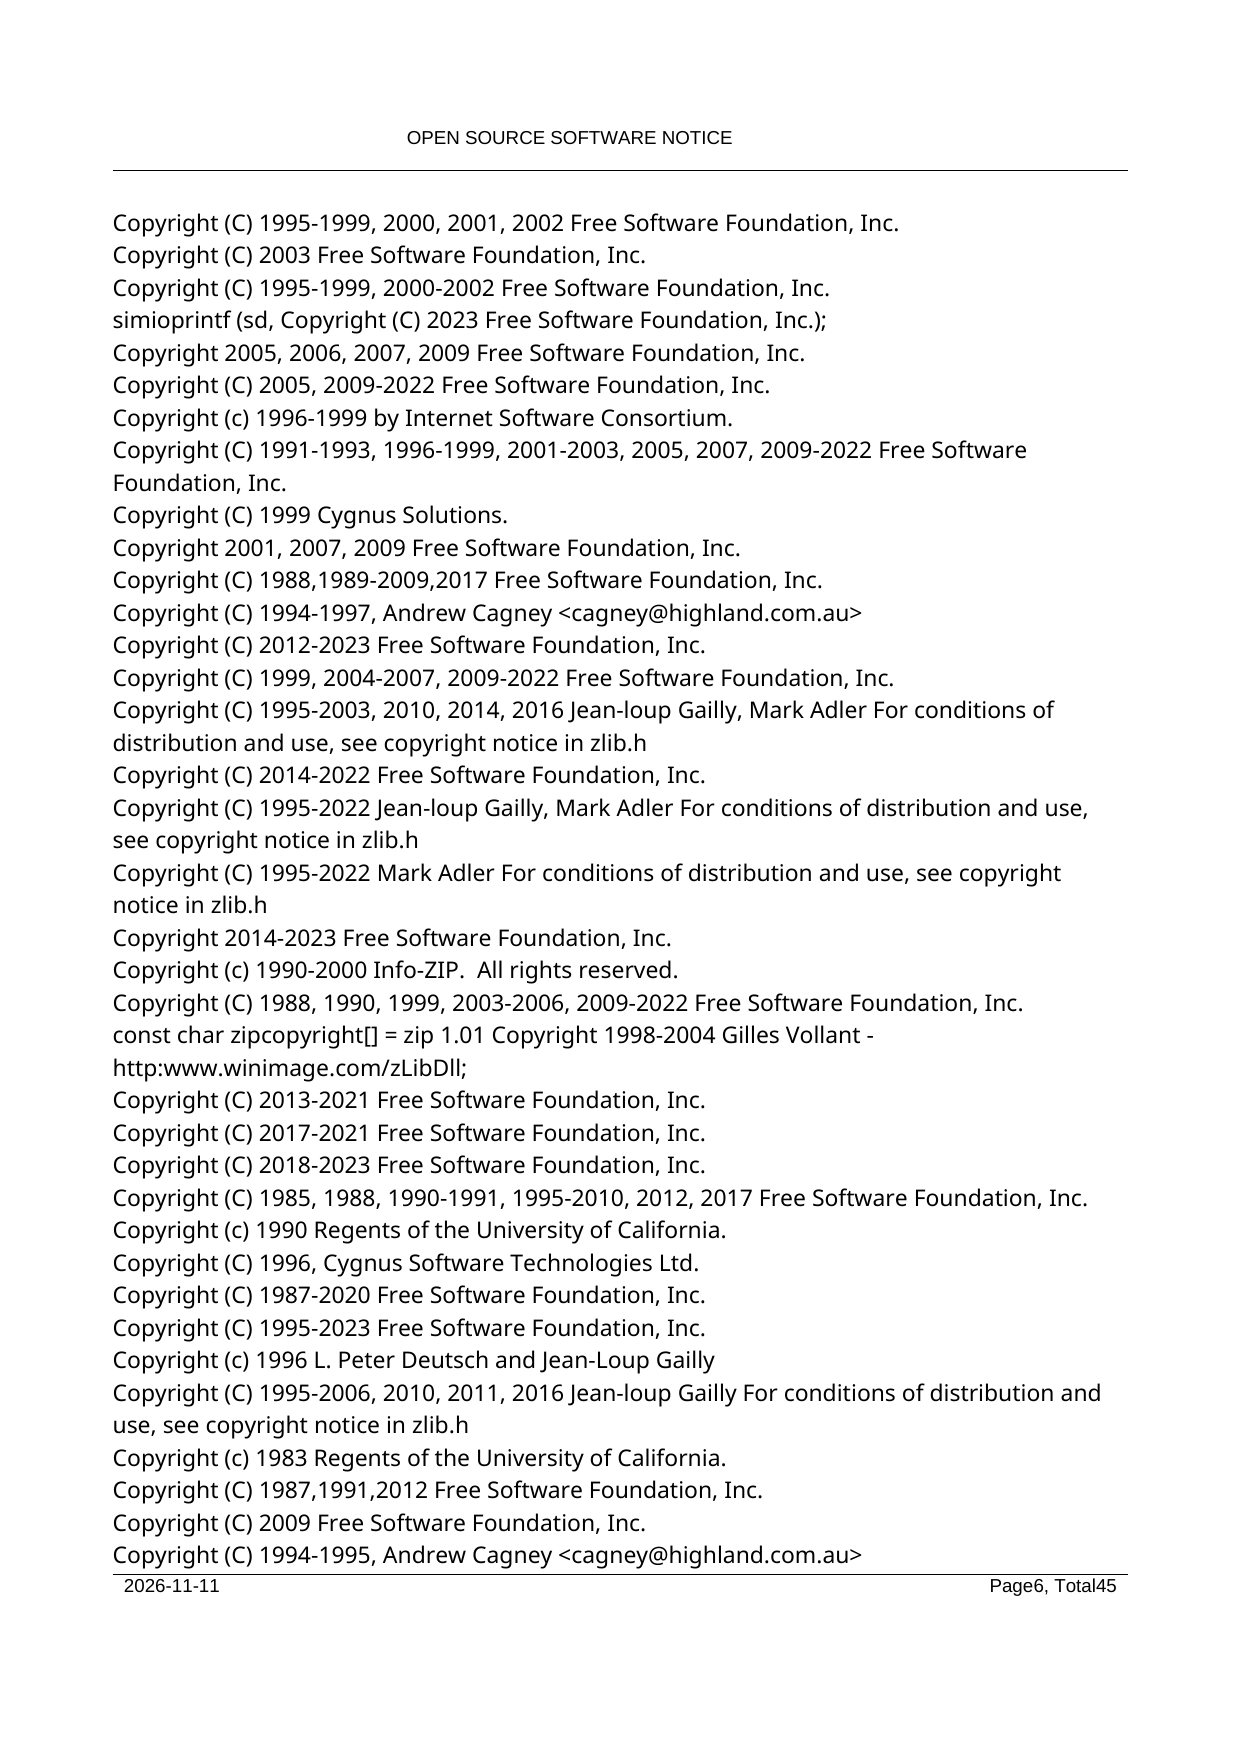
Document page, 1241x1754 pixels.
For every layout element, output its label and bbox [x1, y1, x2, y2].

text [112, 206, 1128, 1571]
